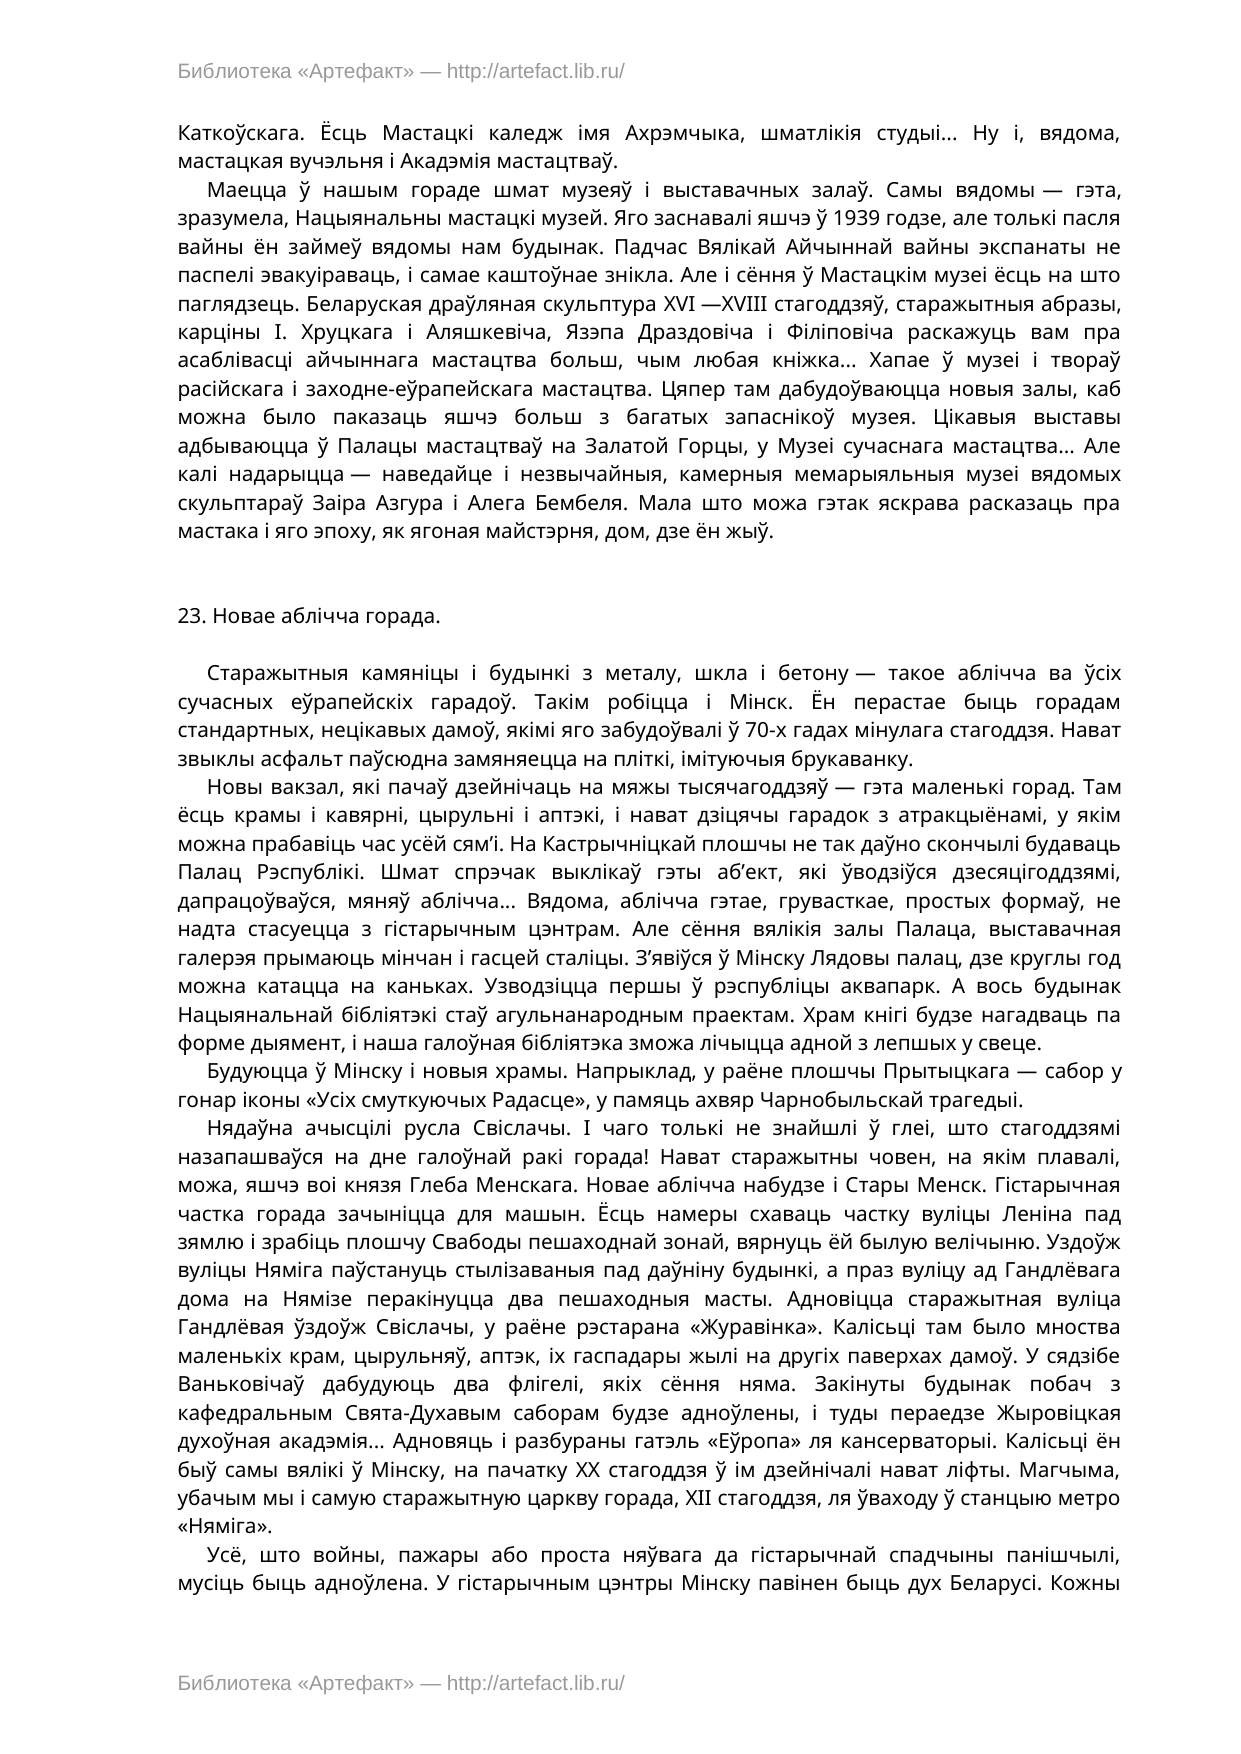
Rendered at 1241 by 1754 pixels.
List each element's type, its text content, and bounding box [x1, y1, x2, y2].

text Нядаўна ачысцілі русла Свіслачы. І чаго толькі не знайшлі ў глеі, што стагоддзямі назапашваўся на дне галоўнай ракі горада! Нават старажытны човен, на якім плавалі, можа, яшчэ воі князя Глеба Менскага. Новае аблічча набудзе і Стары Менск. Гістарычная частка горада зачыніцца для машын. Ёсць намеры схаваць частку вуліцы Леніна пад зямлю і зрабіць плошчу Свабоды пешаходнай зонай, вярнуць ёй былую велічыню. Уздоўж вуліцы Няміга паўстануць стылізаваныя пад даўніну будынкі, а праз вуліцу ад Гандлёвага дома на Нямізе перакінуцца два пешаходныя масты. Адновіцца старажытная вуліца Гандлёвая ўздоўж Свіслачы, у раёне рэстарана «Журавінка». Калісьці там было мноства маленькіх крам, цырульняў, аптэк, іх гаспадары жылі на другіх паверхах дамоў. У сядзібе Ваньковічаў дабудуюць два флігелі, якіх сёння няма. Закінуты будынак побач з кафедральным Свята-Духавым саборам будзе адноўлены, і туды пераедзе Жыровіцкая духоўная акадэмія... Адновяць і разбураны гатэль «Еўропа» ля кансерваторыі. Калісьці ён быў самы вялікі ў Мінску, на пачатку ХХ стагоддзя ў ім дзейнічалі нават ліфты. Магчыма, убачым мы і самую старажытную царкву горада, ХІІ стагоддзя, ля ўваходу ў станцыю метро «Няміга». [177, 1113, 1122, 1540]
subtitle 23. Новае аблічча горада. [177, 602, 1122, 630]
text Маецца ў нашым гораде шмат музеяў і выставачных залаў. Самы вядомы — гэта, зразумела, Нацыянальны мастацкі музей. Яго заснавалі яшчэ ў 1939 годзе, але толькі пасля вайны ён займеў вядомы нам будынак. Падчас Вялікай Айчыннай вайны экспанаты не паспелі эвакуіраваць, і самае каштоўнае знікла. Але і сёння ў Мастацкім музеі ёсць на што паглядзець. Беларуская драўляная скульптура XVI —XVIII стагоддзяў, старажытныя абразы, карціны І. Хруцкага і Аляшкевіча, Язэпа Драздовіча і Філіповіча раскажуць вам пра асаблівасці айчыннага мастацтва больш, чым любая кніжка... Хапае ў музеі і твораў расійскага і заходне-еўрапейскага мастацтва. Цяпер там дабудоўваюцца новыя залы, каб можна было паказаць яшчэ больш з багатых запаснікоў музея. Цікавыя выставы адбываюцца ў Палацы мастацтваў на Залатой Горцы, у Музеі сучаснага мастацтва... Але калі надарыцца — наведайце і незвычайныя, камерныя мемарыяльныя музеі вядомых скульптараў Заіра Азгура і Алега Бембеля. Мала што можа гэтак яскрава расказаць пра мастака і яго эпоху, як ягоная майстэрня, дом, дзе ён жыў. [177, 175, 1122, 545]
text Будуюцца ў Мінску і новыя храмы. Напрыклад, у раёне плошчы Прытыцкага — сабор у гонар іконы «Усіх смуткуючых Радасце», у памяць ахвяр Чарнобыльскай трагедыі. [177, 1057, 1122, 1113]
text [177, 1540, 1122, 1597]
text Старажытныя камяніцы і будынкі з металу, шкла і бетону — такое аблічча ва ўсіх сучасных еўрапейскіх гарадоў. Такім робіцца і Мінск. Ён перастае быць горадам стандартных, нецікавых дамоў, якімі яго забудоўвалі ў 70-х гадах мінулага стагоддзя. Нават звыклы асфальт паўсюдна замяняецца на пліткі, імітуючыя брукаванку. [177, 658, 1122, 772]
text Новы вакзал, які пачаў дзейнічаць на мяжы тысячагоддзяў — гэта маленькі горад. Там ёсць крамы і кавярні, цырульні і аптэкі, і нават дзіцячы гарадок з атракцыёнамі, у якім можна прабавіць час усёй сям’і. На Кастрычніцкай плошчы не так даўно скончылі будаваць Палац Рэспублікі. Шмат спрэчак выклікаў гэты аб’ект, які ўводзіўся дзесяцігоддзямі, дапрацоўваўся, мяняў аблічча... Вядома, аблічча гэтае, грувасткае, простых формаў, не надта стасуецца з гістарычным цэнтрам. Але сёння вялікія залы Палаца, выставачная галерэя прымаюць мінчан і гасцей сталіцы. З’явіўся ў Мінску Лядовы палац, дзе круглы год можна катацца на каньках. Узводзіцца першы ў рэспубліцы аквапарк. А вось будынак Нацыянальнай бібліятэкі стаў агульнанародным праектам. Храм кнігі будзе нагадваць па форме дыямент, і наша галоўная бібліятэка зможа лічыцца адной з лепшых у свеце. [177, 772, 1122, 1057]
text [177, 118, 1122, 175]
